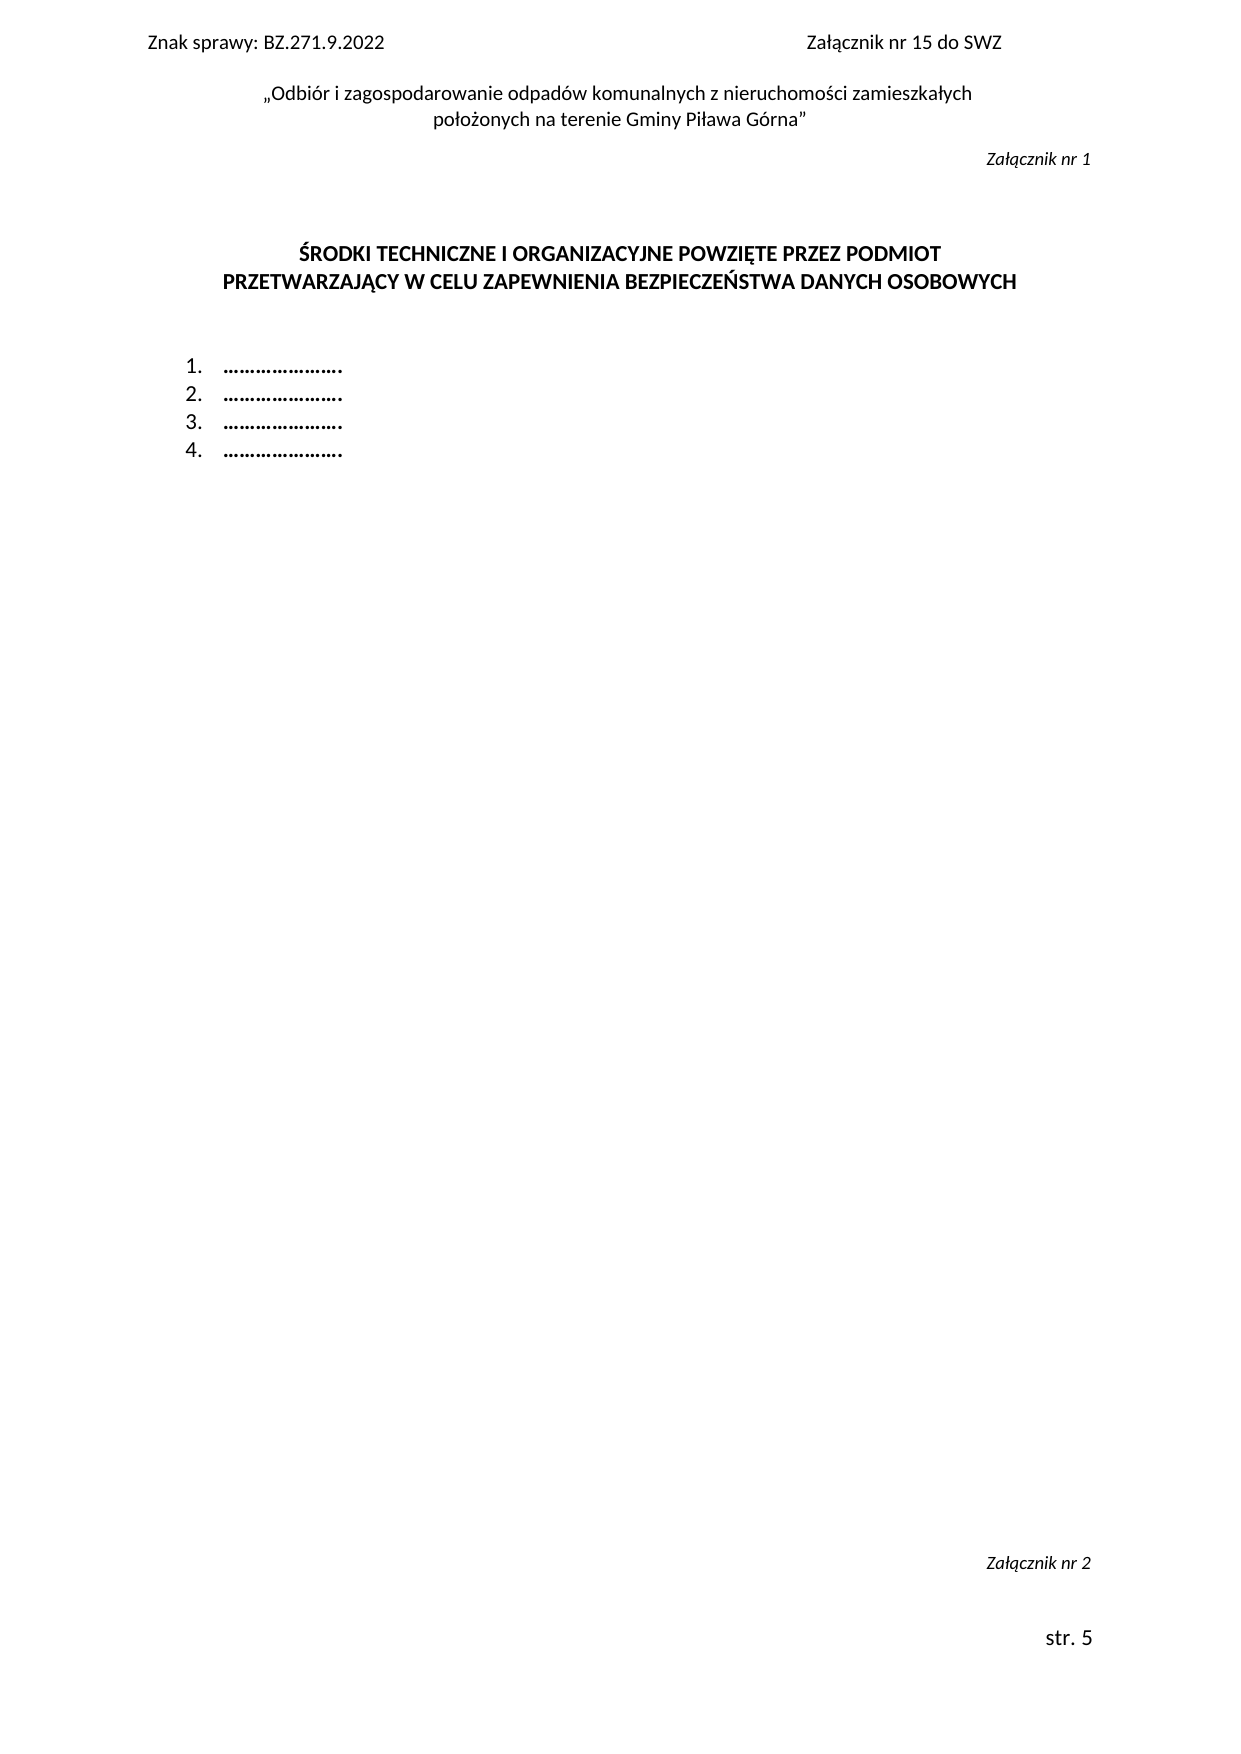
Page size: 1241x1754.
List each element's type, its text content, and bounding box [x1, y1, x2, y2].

text Załącznik nr 2 [148, 1551, 1093, 1574]
list …………………. [185, 407, 1093, 435]
text PRZETWARZAJĄCY W CELU ZAPEWNIENIA BEZPIECZEŃSTWA DANYCH OSOBOWYCH [148, 267, 1093, 295]
text ŚRODKI TECHNICZNE I ORGANIZACYJNE POWZIĘTE PRZEZ PODMIOT [148, 239, 1093, 267]
list …………………. [185, 435, 1093, 463]
text Załącznik nr 1 [148, 148, 1093, 171]
list …………………. [185, 379, 1093, 407]
list …………………. [185, 351, 1093, 379]
